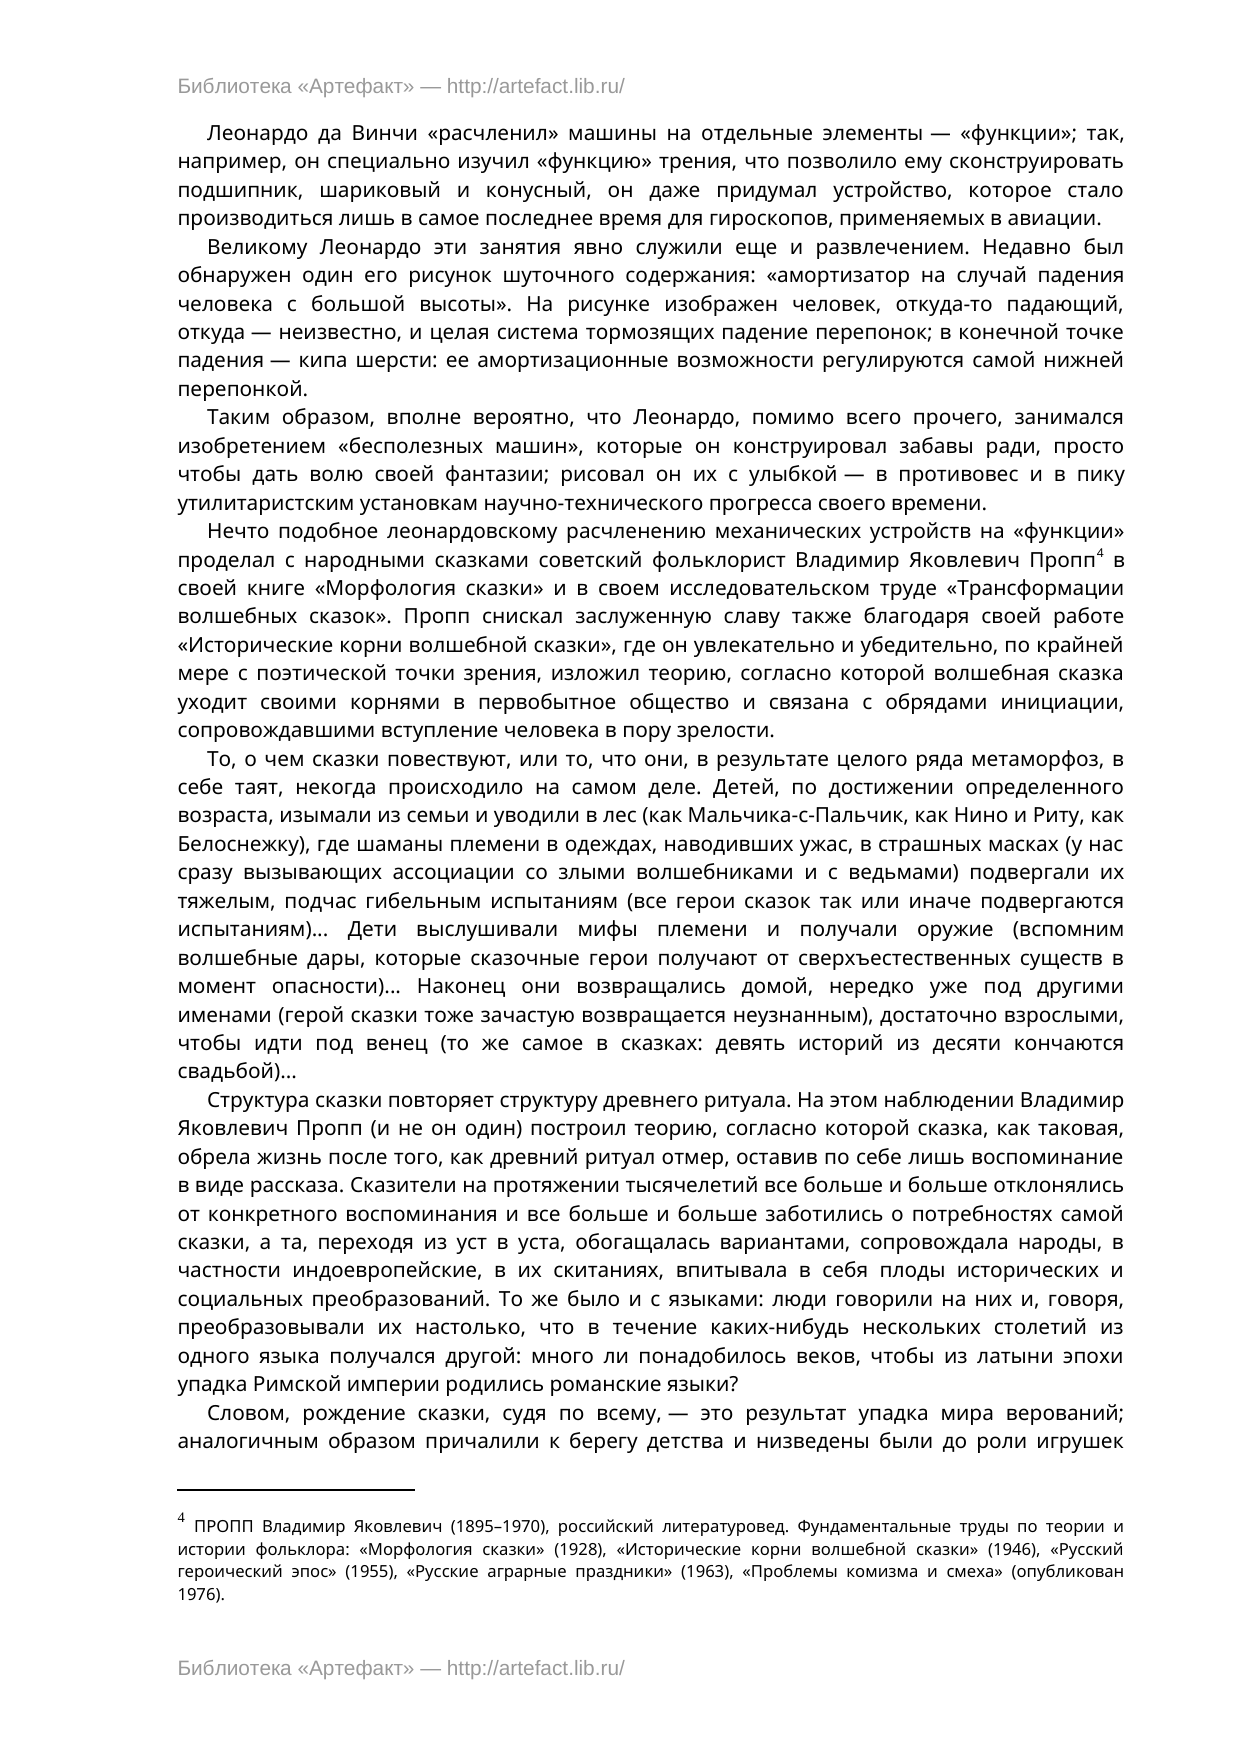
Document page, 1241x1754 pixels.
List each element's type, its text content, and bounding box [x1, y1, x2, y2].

text Леонардо да Винчи «расчленил» машины на отдельные элементы — «функции»; так, например, он специально изучил «функцию» трения, что позволило ему сконструировать подшипник, шариковый и конусный, он даже придумал устройство, которое стало производиться лишь в самое последнее время для гироскопов, применяемых в авиации. [177, 118, 1125, 232]
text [177, 1398, 1125, 1455]
text Нечто подобное леонардовскому расчленению механических устройств на «функции» проделал с народными сказками советский фольклорист Владимир Яковлевич Пропп в своей книге «Морфология сказки» и в своем исследовательском труде «Трансформации волшебных сказок». Пропп снискал заслуженную славу также благодаря своей работе «Исторические корни волшебной сказки», где он увлекательно и убедительно, по крайней мере с поэтической точки зрения, изложил теорию, согласно которой волшебная сказка уходит своими корнями в первобытное общество и связана с обрядами инициации, сопровождавшими вступление человека в пору зрелости. [177, 516, 1125, 744]
text То, о чем сказки повествуют, или то, что они, в результате целого ряда метаморфоз, в себе таят, некогда происходило на самом деле. Детей, по достижении определенного возраста, изымали из семьи и уводили в лес (как Мальчика-с-Пальчик, как Нино и Риту, как Белоснежку), где шаманы племени в одеждах, наводивших ужас, в страшных масках (у нас сразу вызывающих ассоциации со злыми волшебниками и с ведьмами) подвергали их тяжелым, подчас гибельным испытаниям (все герои сказок так или иначе подвергаются испытаниям)... Дети выслушивали мифы племени и получали оружие (вспомним волшебные дары, которые сказочные герои получают от сверхъестественных существ в момент опасности)... Наконец они возвращались домой, нередко уже под другими именами (герой сказки тоже зачастую возвращается неузнанным), достаточно взрослыми, чтобы идти под венец (то же самое в сказках: девять историй из десяти кончаются свадьбой)... [177, 744, 1125, 1085]
text Таким образом, вполне вероятно, что Леонардо, помимо всего прочего, занимался изобретением «бесполезных машин», которые он конструировал забавы ради, просто чтобы дать волю своей фантазии; рисовал он их с улыбкой — в противовес и в пику утилитаристским установкам научно-технического прогресса своего времени. [177, 402, 1125, 516]
text Великому Леонардо эти занятия явно служили еще и развлечением. Недавно был обнаружен один его рисунок шуточного содержания: «амортизатор на случай падения человека с большой высоты». На рисунке изображен человек, откуда-то падающий, откуда — неизвестно, и целая система тормозящих падение перепонок; в конечной точке падения — кипа шерсти: ее амортизационные возможности регулируются самой нижней перепонкой. [177, 232, 1125, 402]
text Структура сказки повторяет структуру древнего ритуала. На этом наблюдении Владимир Яковлевич Пропп (и не он один) построил теорию, согласно которой сказка, как таковая, обрела жизнь после того, как древний ритуал отмер, оставив по себе лишь воспоминание в виде рассказа. Сказители на протяжении тысячелетий все больше и больше отклонялись от конкретного воспоминания и все больше и больше заботились о потребностях самой сказки, а та, переходя из уст в уста, обогащалась вариантами, сопровождала народы, в частности индоевропейские, в их скитаниях, впитывала в себя плоды исторических и социальных преобразований. То же было и с языками: люди говорили на них и, говоря, преобразовывали их настолько, что в течение каких-нибудь нескольких столетий из одного языка получался другой: много ли понадобилось веков, чтобы из латыни эпохи упадка Римской империи родились романские языки? [177, 1085, 1125, 1398]
